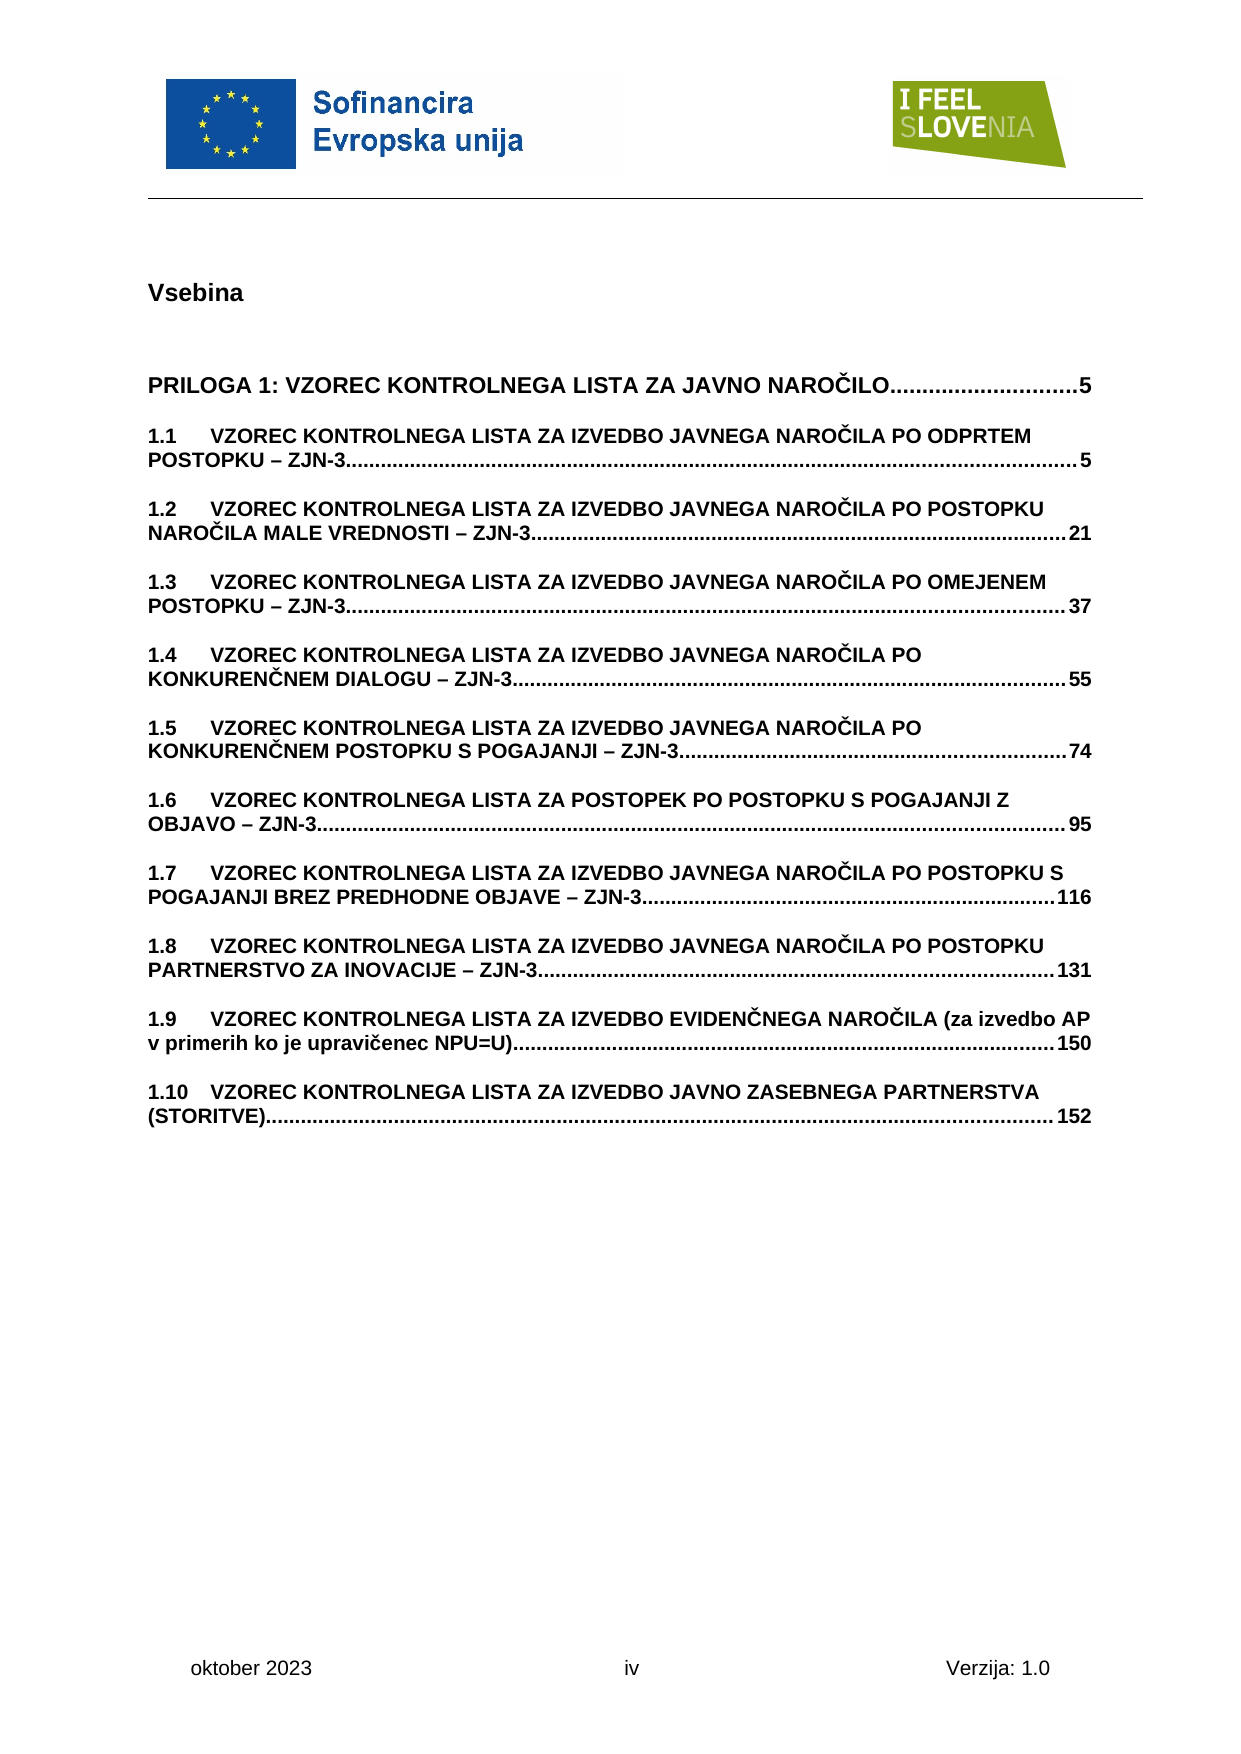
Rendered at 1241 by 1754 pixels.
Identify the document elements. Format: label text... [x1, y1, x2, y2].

text 1.6 VZOREC KONTROLNEGA LISTA ZA POSTOPEK PO POSTOPKU S POGAJANJI Z OBJAVO – ZJN-3 95 [148, 788, 1093, 836]
text 1.3 VZOREC KONTROLNEGA LISTA ZA IZVEDBO JAVNEGA NAROČILA PO OMEJENEM POSTOPKU – ZJN-3 37 [148, 569, 1093, 617]
text 1.7 VZOREC KONTROLNEGA LISTA ZA IZVEDBO JAVNEGA NAROČILA PO POSTOPKU S POGAJANJI BREZ PREDHODNE OBJAVE – ZJN-3 116 [148, 861, 1093, 909]
picture [889, 75, 1070, 175]
text 1.5 VZOREC KONTROLNEGA LISTA ZA IZVEDBO JAVNEGA NAROČILA PO KONKURENČNEM POSTOPKU S POGAJANJI – ZJN-3 74 [148, 715, 1093, 763]
text 1.9 VZOREC KONTROLNEGA LISTA ZA IZVEDBO EVIDENČNEGA NAROČILA (za izvedbo AP v primerih ko je upravičenec NPU=U) 150 [148, 1007, 1093, 1055]
subtitle Vsebina [148, 278, 1093, 307]
text Priloga 1: VZOREC KONTROLNEGA LISTA ZA JAVNO NAROČILO 5 [148, 372, 1093, 399]
text 1.4 VZOREC KONTROLNEGA LISTA ZA IZVEDBO JAVNEGA NAROČILA PO KONKURENČNEM DIALOGU – ZJN-3 55 [148, 642, 1093, 690]
text 1.8 VZOREC KONTROLNEGA LISTA ZA IZVEDBO JAVNEGA NAROČILA PO POSTOPKU PARTNERSTVO ZA INOVACIJE – ZJN-3 131 [148, 934, 1093, 982]
text 1.1 VZOREC KONTROLNEGA LISTA ZA IZVEDBO JAVNEGA NAROČILA PO ODPRTEM POSTOPKU – ZJN-3 5 [148, 424, 1093, 472]
text 1.2 VZOREC KONTROLNEGA LISTA ZA IZVEDBO JAVNEGA NAROČILA PO POSTOPKU NAROČILA MALE VREDNOSTI – ZJN-3 21 [148, 497, 1093, 544]
text 1.10 VZOREC KONTROLNEGA LISTA ZA IZVEDBO JAVNO ZASEBNEGA PARTNERSTVA (STORITVE) 152 [148, 1080, 1093, 1128]
picture [160, 73, 625, 175]
